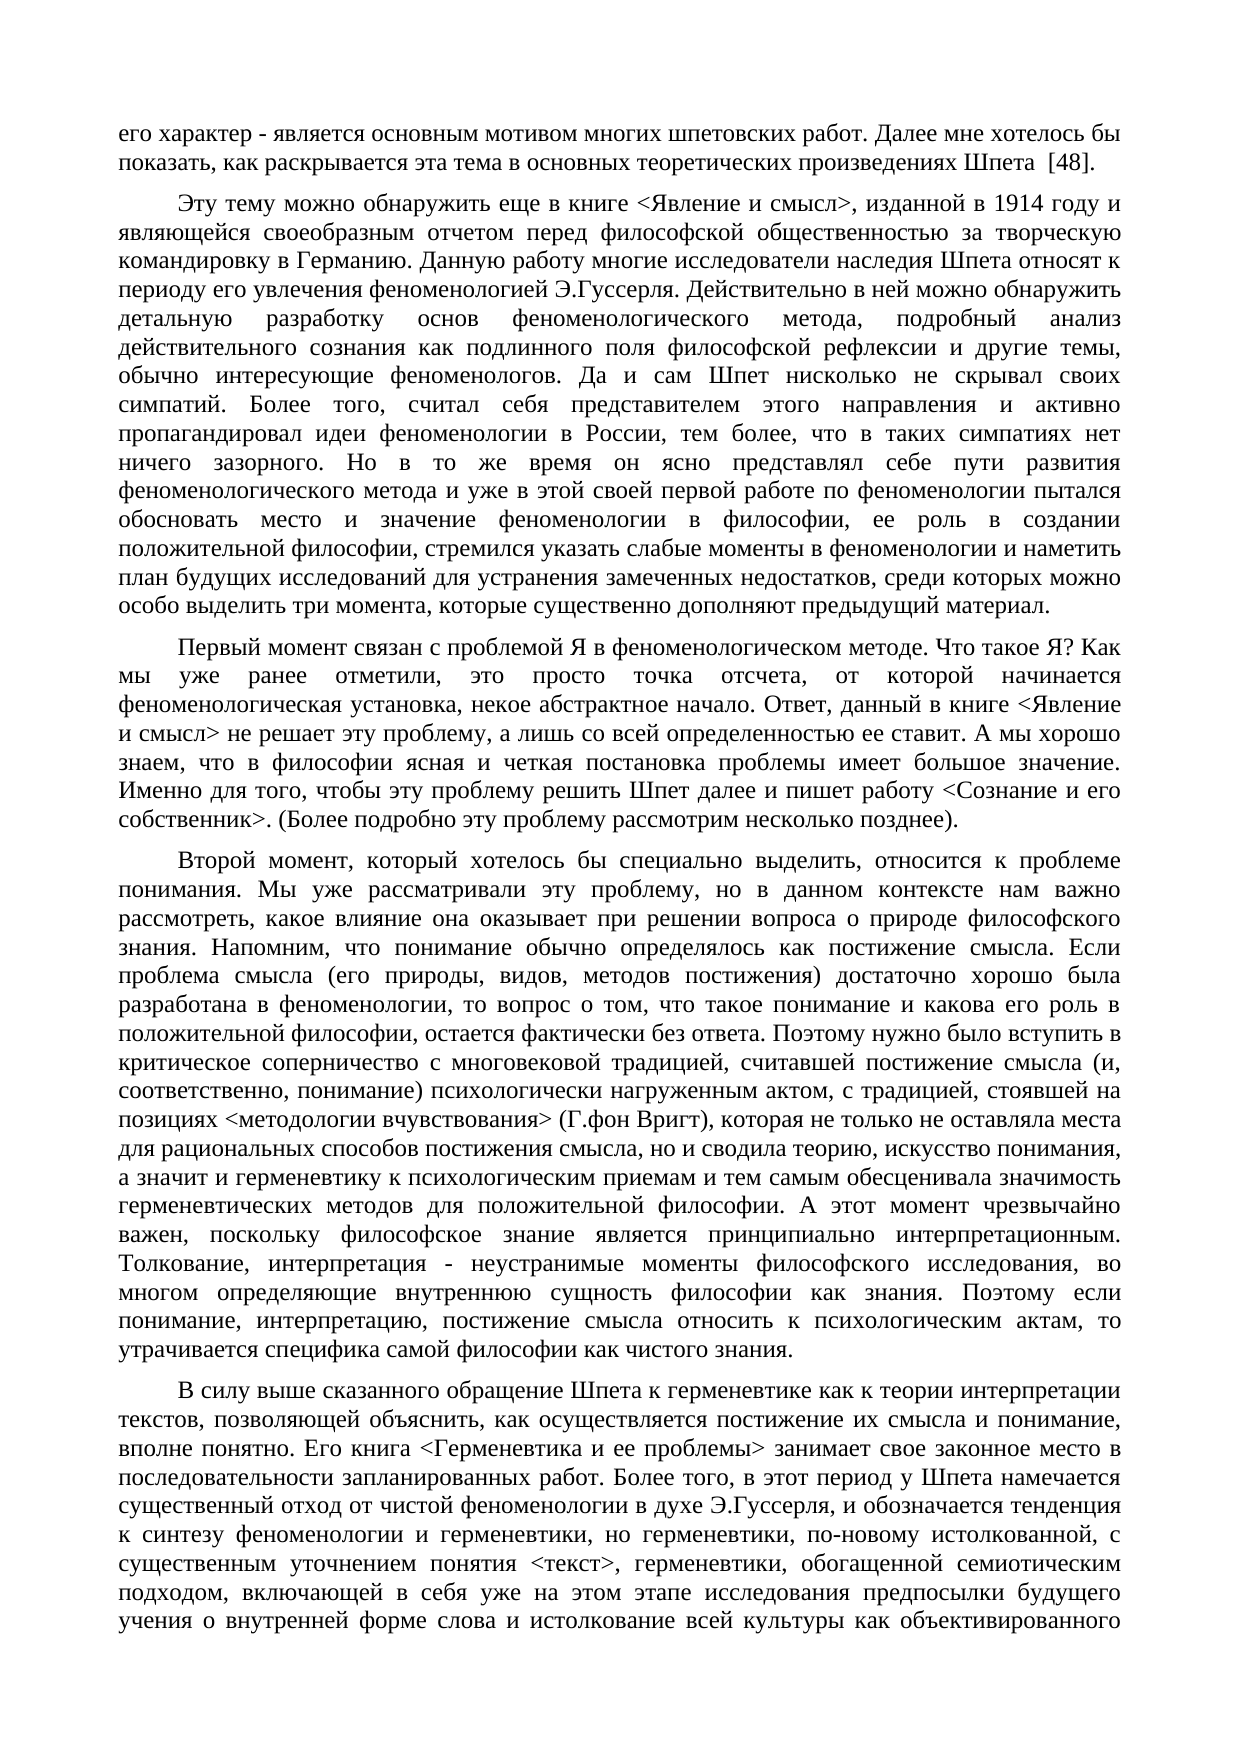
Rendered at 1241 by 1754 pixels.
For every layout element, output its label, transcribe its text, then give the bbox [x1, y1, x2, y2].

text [118, 118, 1122, 176]
text Эту тему можно обнаружить еще в книге <Явление и смысл>, изданной в 1914 году и являющейся своеобразным отчетом перед философской общественностью за творческую командировку в Германию. Данную работу многие исследователи наследия Шпета относят к периоду его увлечения феноменологией Э.Гуссерля. Действительно в ней можно обнаружить детальную разработку основ феноменологического метода, подробный анализ действительного сознания как подлинного поля философской рефлексии и другие темы, обычно интересующие феноменологов. Да и сам Шпет нисколько не скрывал своих симпатий. Более того, считал себя представителем этого направления и активно пропагандировал идеи феноменологии в России, тем более, что в таких симпатиях нет ничего зазорного. Но в то же время он ясно представлял себе пути развития феноменологического метода и уже в этой своей первой работе по феноменологии пытался обосновать место и значение феноменологии в философии, ее роль в создании положительной философии, стремился указать слабые моменты в феноменологии и наметить план будущих исследований для устранения замеченных недостатков, среди которых можно особо выделить три момента, которые существенно дополняют предыдущий материал. [118, 188, 1122, 619]
text Первый момент связан с проблемой Я в феноменологическом методе. Что такое Я? Как мы уже ранее отметили, это просто точка отсчета, от которой начинается феноменологическая установка, некое абстрактное начало. Ответ, данный в книге <Явление и смысл> не решает эту проблему, а лишь со всей определенностью ее ставит. А мы хорошо знаем, что в философии ясная и четкая постановка проблемы имеет большое значение. Именно для того, чтобы эту проблему решить Шпет далее и пишет работу <Сознание и его собственник>. (Более подробно эту проблему рассмотрим несколько позднее). [118, 632, 1122, 833]
text Второй момент, который хотелось бы специально выделить, относится к проблеме понимания. Мы уже рассматривали эту проблему, но в данном контексте нам важно рассмотреть, какое влияние она оказывает при решении вопроса о природе философского знания. Напомним, что понимание обычно определялось как постижение смысла. Если проблема смысла (его природы, видов, методов постижения) достаточно хорошо была разработана в феноменологии, то вопрос о том, что такое понимание и какова его роль в положительной философии, остается фактически без ответа. Поэтому нужно было вступить в критическое соперничество с многовековой традицией, считавшей постижение смысла (и, соответственно, понимание) психологически нагруженным актом, с традицией, стоявшей на позициях <методологии вчувствования> (Г.фон Вригт), которая не только не оставляла места для рациональных способов постижения смысла, но и сводила теорию, искусство понимания, а значит и герменевтику к психологическим приемам и тем самым обесценивала значимость герменевтических методов для положительной философии. А этот момент чрезвычайно важен, поскольку философское знание является принципиально интерпретационным. Толкование, интерпретация - неустранимые моменты философского исследования, во многом определяющие внутреннюю сущность философии как знания. Поэтому если понимание, интерпретацию, постижение смысла относить к психологическим актам, то утрачивается специфика самой философии как чистого знания. [118, 846, 1122, 1363]
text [118, 1376, 1122, 1634]
